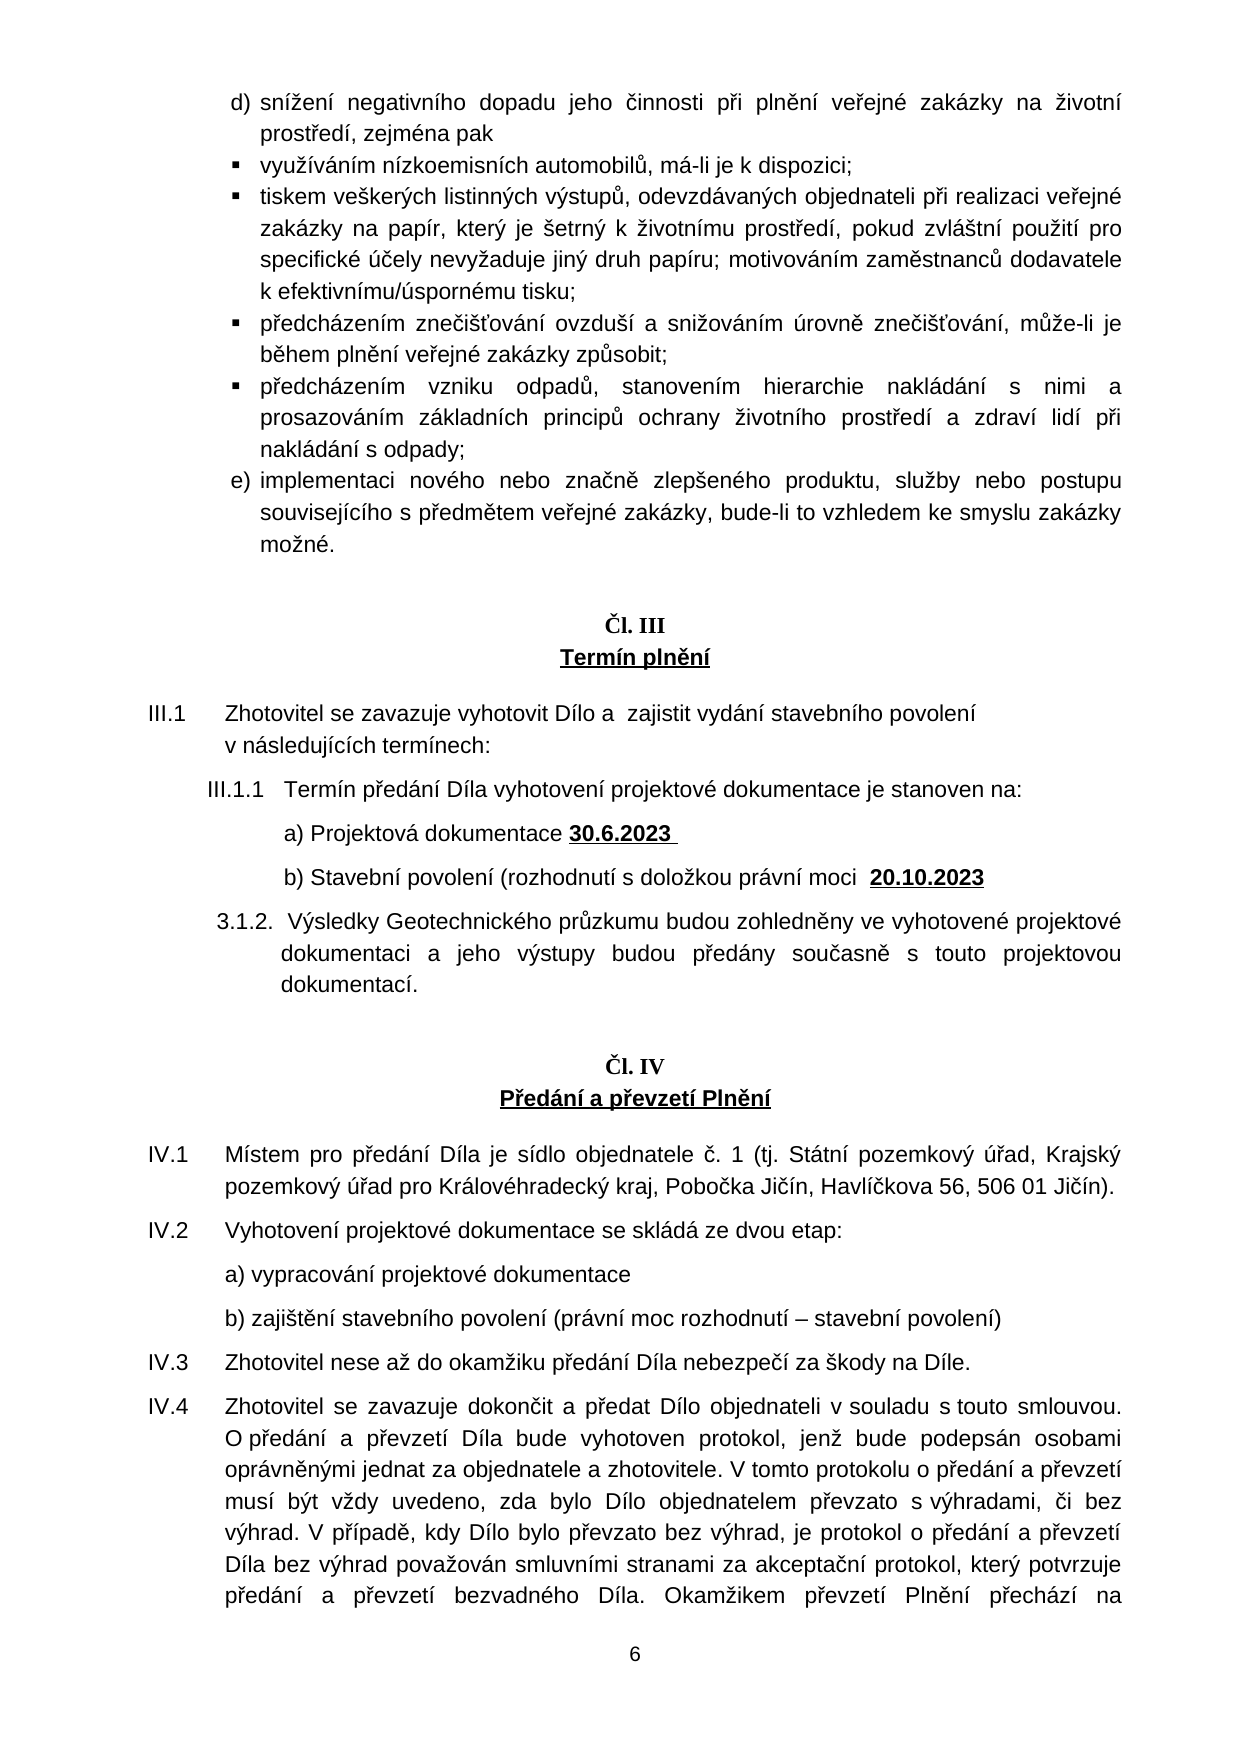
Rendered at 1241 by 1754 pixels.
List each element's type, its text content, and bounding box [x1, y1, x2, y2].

list Vyhotovení projektové dokumentace se skládá ze dvou etap: [148, 1217, 1122, 1243]
list využíváním nízkoemisních automobilů, má-li je k dispozici; [230, 152, 1122, 178]
list b) zajištění stavebního povolení (právní moc rozhodnutí – stavební povolení) [224, 1305, 1122, 1331]
list předcházením vzniku odpadů, stanovením hierarchie nakládání s nimi a prosazováním základních principů ochrany životního prostředí a zdraví lidí při nakládání s odpady; [230, 373, 1122, 462]
list Termín předání Díla vyhotovení projektové dokumentace je stanoven na: [207, 776, 1122, 802]
text Termín plnění [148, 612, 1122, 670]
list 3.1.2. Výsledky Geotechnického průzkumu budou zohledněny ve vyhotovené projektové dokumentaci a jeho výstupy budou předány současně s touto projektovou dokumentací. [148, 908, 1122, 998]
list předcházením znečišťování ovzduší a snižováním úrovně znečišťování, může-li je během plnění veřejné zakázky způsobit; [230, 309, 1122, 367]
list tiskem veškerých listinných výstupů, odevzdávaných objednateli při realizaci veřejné zakázky na papír, který je šetrný k životnímu prostředí, pokud zvláštní použití pro specifické účely nevyžaduje jiný druh papíru; motivováním zaměstnanců dodavatele k efektivnímu/úspornému tisku; [230, 183, 1122, 304]
list Zhotovitel se zavazuje vyhotovit Dílo a zajistit vydání stavebního povolení v následujících termínech: [148, 700, 1122, 758]
list Místem pro předání Díla je sídlo objednatele č. 1 (tj. Státní pozemkový úřad, Krajský pozemkový úřad pro Královéhradecký kraj, Pobočka Jičín, Havlíčkova 56, 506 01 Jičín). [148, 1141, 1122, 1199]
text Předání a převzetí Plnění [148, 1053, 1122, 1111]
list snížení negativního dopadu jeho činnosti při plnění veřejné zakázky na životní prostředí, zejména pak [230, 89, 1122, 147]
list a) Projektová dokumentace 30.6.2023 [283, 820, 1122, 846]
list Zhotovitel nese až do okamžiku předání Díla nebezpečí za škody na Díle. [148, 1349, 1122, 1375]
list b) Stavební povolení (rozhodnutí s doložkou právní moci 20.10.2023 [283, 864, 1122, 890]
list a) vypracování projektové dokumentace [224, 1261, 1122, 1287]
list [148, 1393, 1122, 1609]
list implementaci nového nebo značně zlepšeného produktu, služby nebo postupu souvisejícího s předmětem veřejné zakázky, bude-li to vzhledem ke smyslu zakázky možné. [230, 467, 1122, 557]
